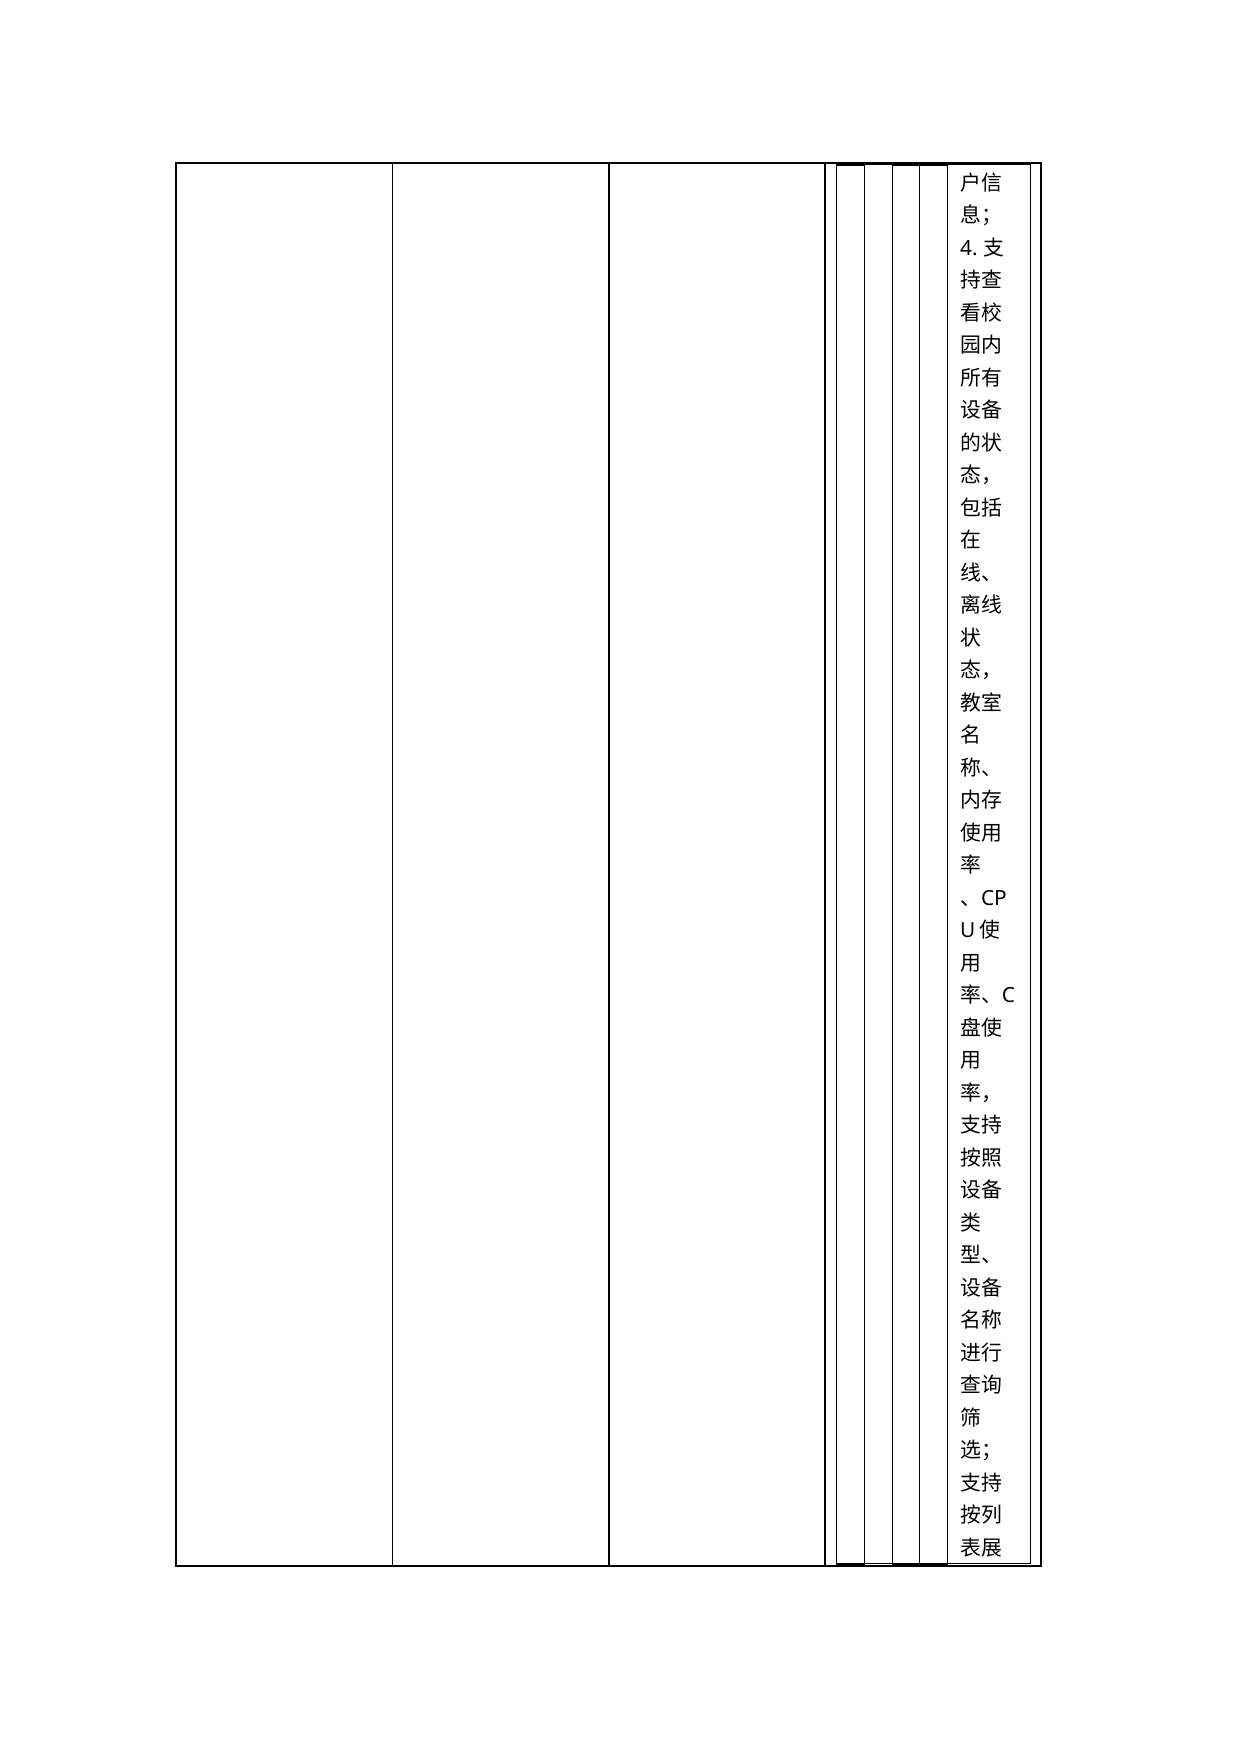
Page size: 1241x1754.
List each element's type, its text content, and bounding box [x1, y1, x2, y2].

table_cell [948, 164, 1040, 1565]
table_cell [610, 164, 824, 1565]
table_cell [920, 166, 947, 1563]
table_cell [826, 164, 836, 1565]
table_cell [837, 166, 864, 1563]
table_cell [893, 166, 919, 1563]
table_cell 1 [393, 164, 608, 1565]
table_cell [177, 164, 392, 1565]
table_cell [865, 165, 892, 1563]
